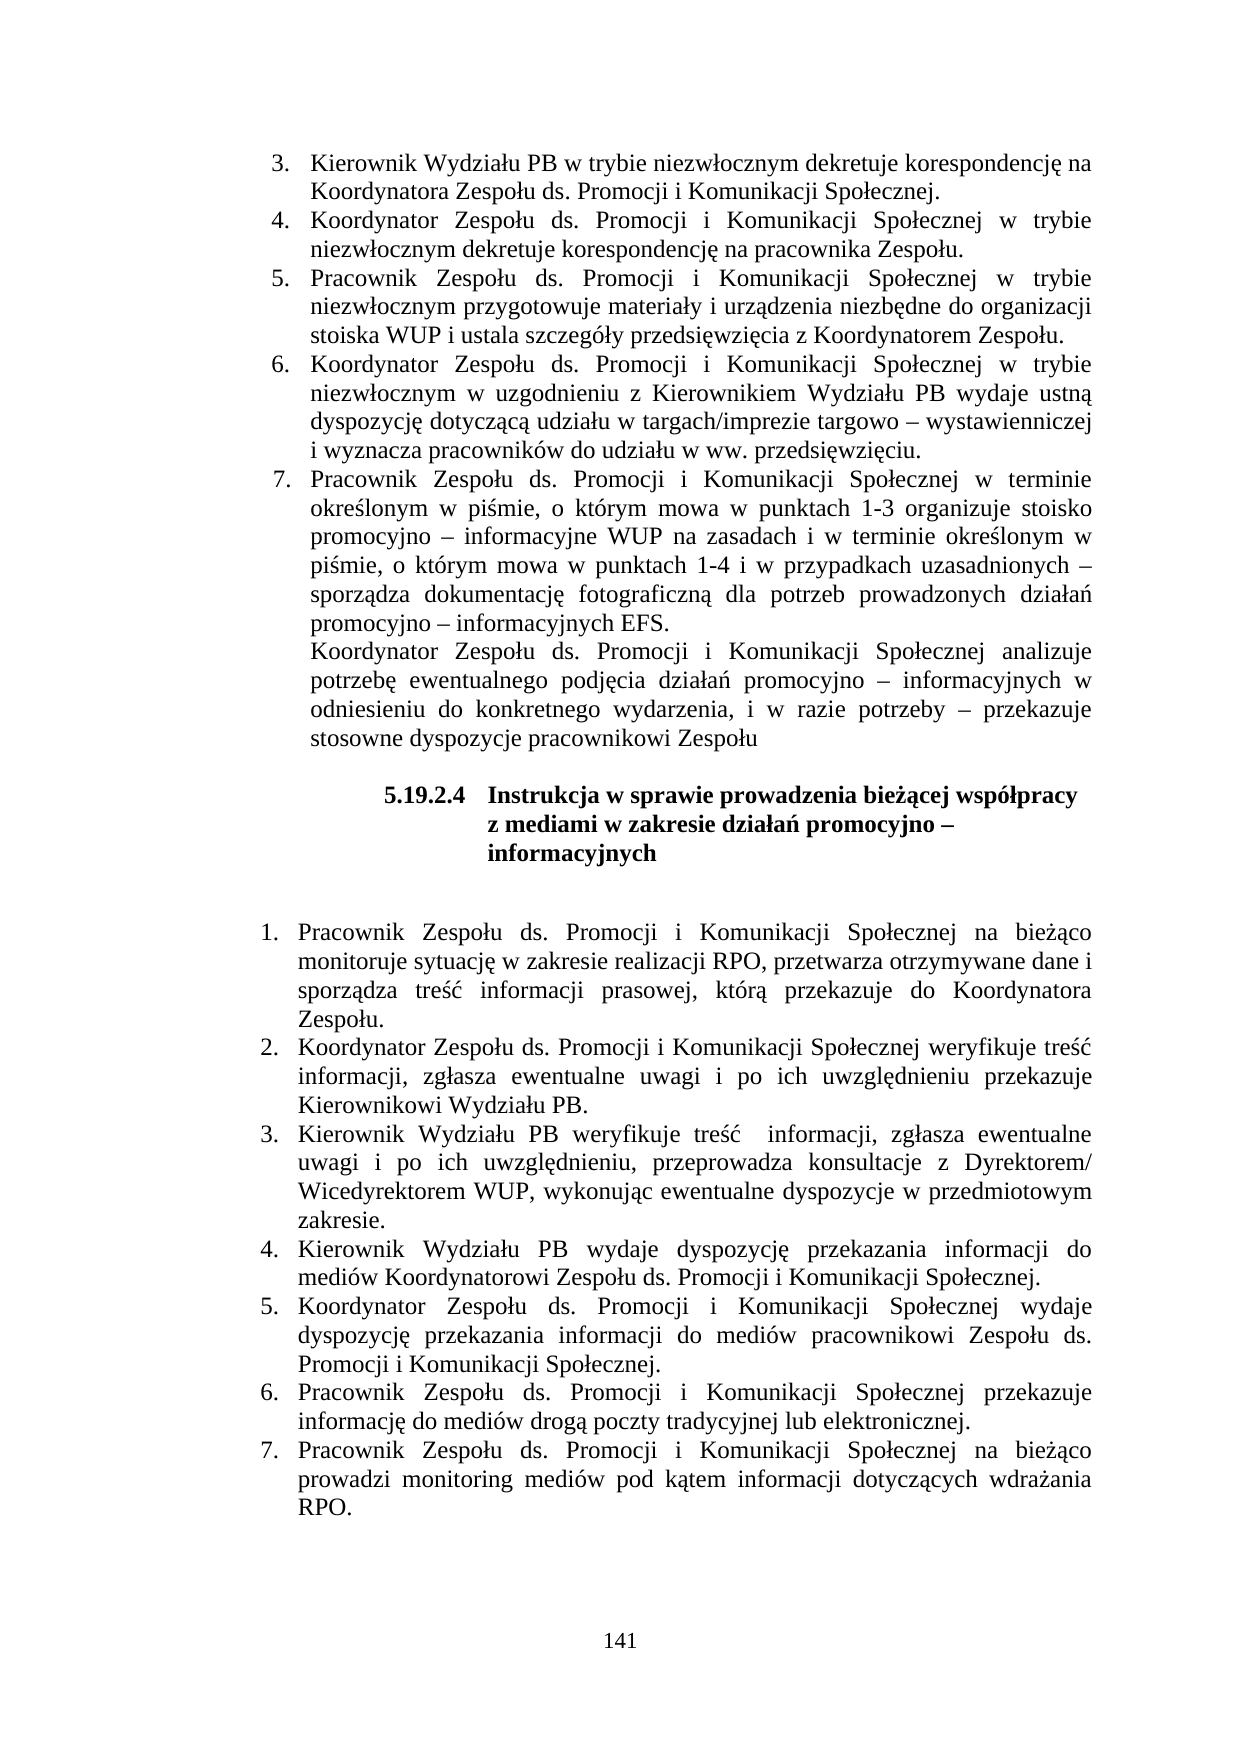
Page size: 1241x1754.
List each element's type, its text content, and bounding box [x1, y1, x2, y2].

list Koordynator Zespołu ds. Promocji i Komunikacji Społecznej analizuje potrzebę ewentualnego podjęcia działań promocyjno – informacyjnych w odniesieniu do konkretnego wydarzenia, i w razie potrzeby – przekazuje stosowne dyspozycje pracownikowi Zespołu [310, 636, 1093, 751]
list Koordynator Zespołu ds. Promocji i Komunikacji Społecznej w trybie niezwłocznym dekretuje korespondencję na pracownika Zespołu. [271, 205, 1093, 263]
subtitle Instrukcja w sprawie prowadzenia bieżącej współpracy z mediami w zakresie działań promocyjno – informacyjnych [384, 780, 1093, 866]
list Koordynator Zespołu ds. Promocji i Komunikacji Społecznej w trybie niezwłocznym w uzgodnieniu z Kierownikiem Wydziału PB wydaje ustną dyspozycję dotyczącą udziału w targach/imprezie targowo – wystawienniczej i wyznacza pracowników do udziału w ww. przedsięwzięciu. [271, 349, 1093, 464]
list Kierownik Wydziału PB wydaje dyspozycję przekazania informacji do mediów Koordynatorowi Zespołu ds. Promocji i Komunikacji Społecznej. [260, 1234, 1093, 1291]
list Pracownik Zespołu ds. Promocji i Komunikacji Społecznej na bieżąco monitoruje sytuację w zakresie realizacji RPO, przetwarza otrzymywane dane i sporządza treść informacji prasowej, którą przekazuje do Koordynatora Zespołu. [260, 917, 1093, 1032]
list Kierownik Wydziału PB weryfikuje treść informacji, zgłasza ewentualne uwagi i po ich uwzględnieniu, przeprowadza konsultacje z Dyrektorem/ Wicedyrektorem WUP, wykonując ewentualne dyspozycje w przedmiotowym zakresie. [260, 1119, 1093, 1234]
list Pracownik Zespołu ds. Promocji i Komunikacji Społecznej w trybie niezwłocznym przygotowuje materiały i urządzenia niezbędne do organizacji stoiska WUP i ustala szczegóły przedsięwzięcia z Koordynatorem Zespołu. [271, 263, 1093, 349]
list Pracownik Zespołu ds. Promocji i Komunikacji Społecznej na bieżąco prowadzi monitoring mediów pod kątem informacji dotyczących wdrażania RPO. [260, 1435, 1093, 1521]
list Koordynator Zespołu ds. Promocji i Komunikacji Społecznej weryfikuje treść informacji, zgłasza ewentualne uwagi i po ich uwzględnieniu przekazuje Kierownikowi Wydziału PB. [260, 1032, 1093, 1119]
list Kierownik Wydziału PB w trybie niezwłocznym dekretuje korespondencję na Koordynatora Zespołu ds. Promocji i Komunikacji Społecznej. [271, 148, 1093, 205]
list Pracownik Zespołu ds. Promocji i Komunikacji Społecznej w terminie określonym w piśmie, o którym mowa w punktach 1-3 organizuje stoisko promocyjno – informacyjne WUP na zasadach i w terminie określonym w piśmie, o którym mowa w punktach 1-4 i w przypadkach uzasadnionych – sporządza dokumentację fotograficzną dla potrzeb prowadzonych działań promocyjno – informacyjnych EFS. [273, 464, 1093, 636]
list Pracownik Zespołu ds. Promocji i Komunikacji Społecznej przekazuje informację do mediów drogą poczty tradycyjnej lub elektronicznej. [260, 1377, 1093, 1435]
list Koordynator Zespołu ds. Promocji i Komunikacji Społecznej wydaje dyspozycję przekazania informacji do mediów pracownikowi Zespołu ds. Promocji i Komunikacji Społecznej. [260, 1291, 1093, 1377]
